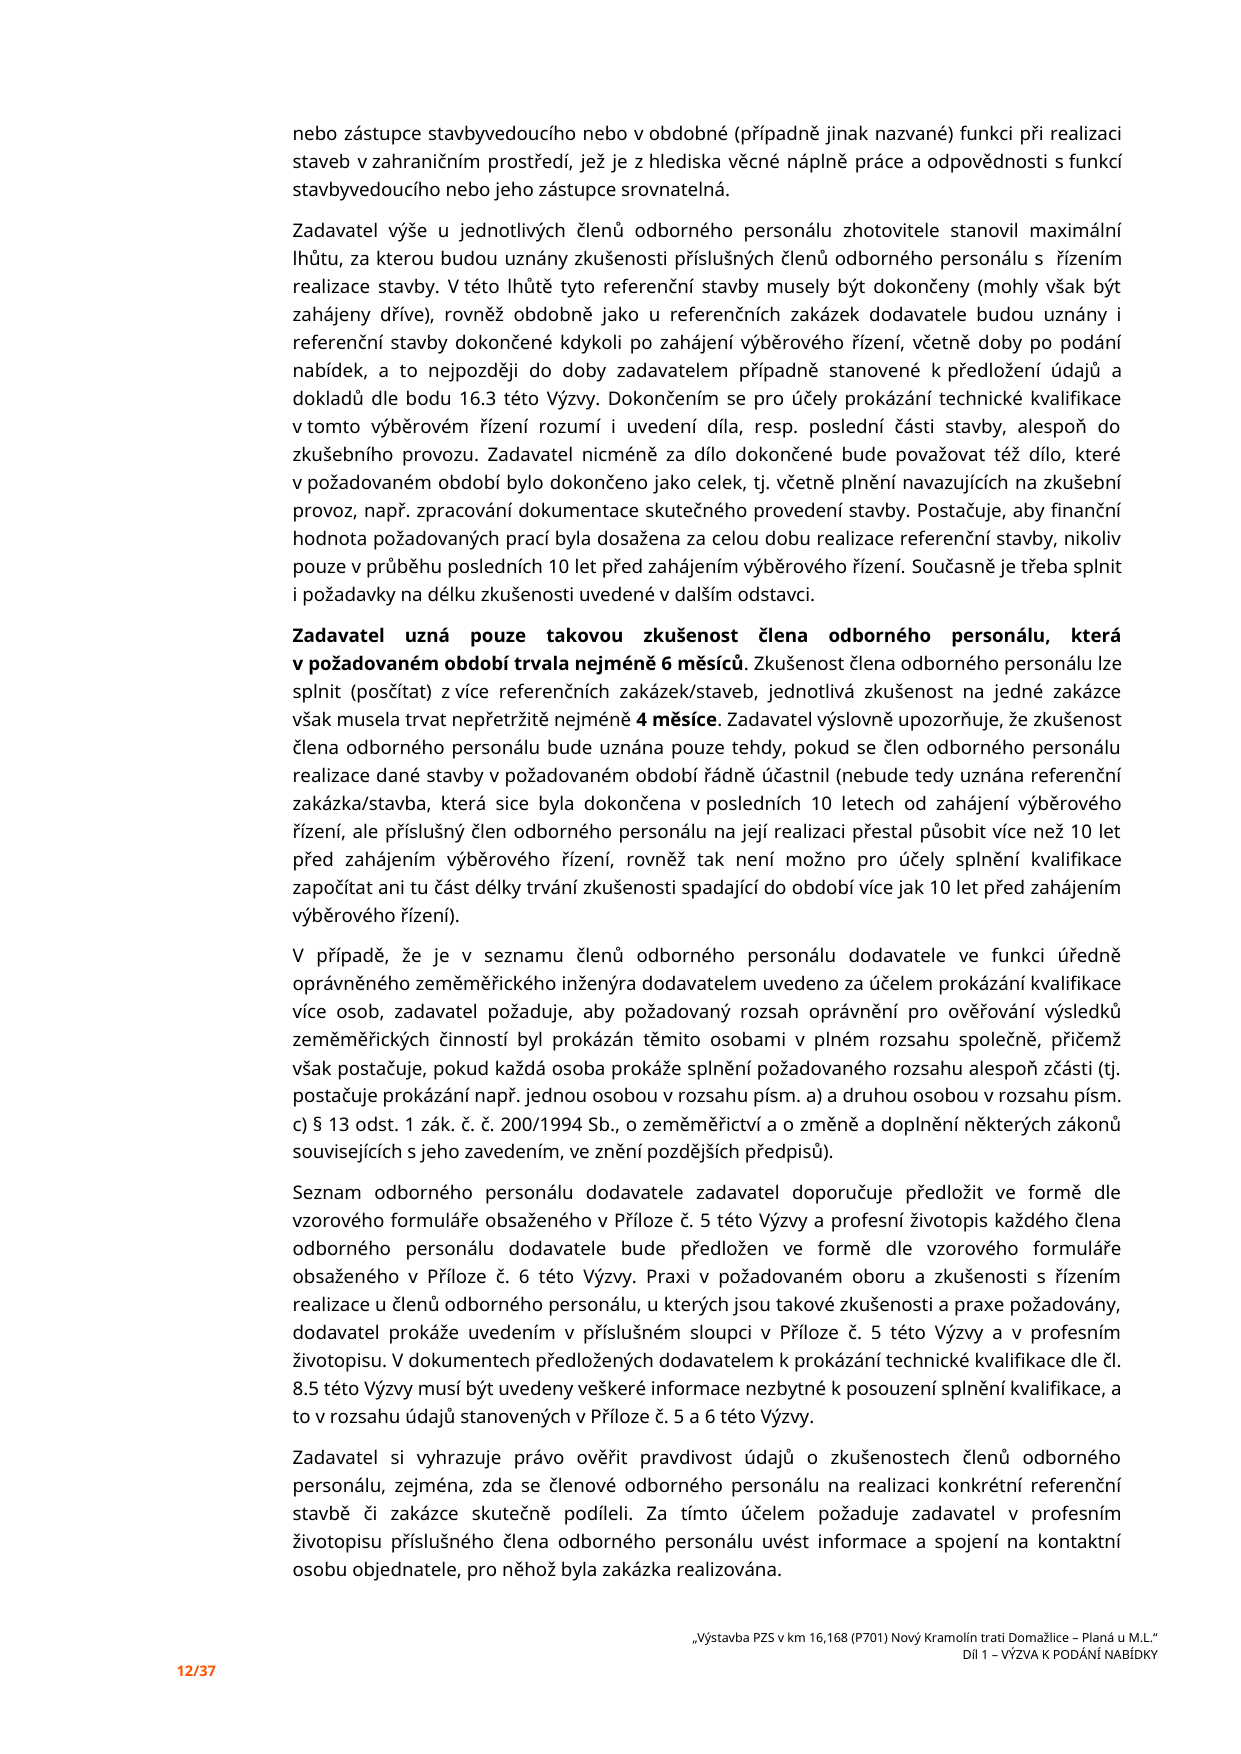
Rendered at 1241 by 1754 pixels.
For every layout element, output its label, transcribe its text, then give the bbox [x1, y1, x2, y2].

text Zadavatel si vyhrazuje právo ověřit pravdivost údajů o zkušenostech členů odborného personálu, zejména, zda se členové odborného personálu na realizaci konkrétní referenční stavbě či zakázce skutečně podíleli. Za tímto účelem požaduje zadavatel v profesním životopisu příslušného člena odborného personálu uvést informace a spojení na kontaktní osobu objednatele, pro něhož byla zakázka realizována. [292, 1444, 1122, 1582]
text Zadavatel uzná pouze takovou zkušenost člena odborného personálu, která v požadovaném období trvala nejméně 6 měsíců. Zkušenost člena odborného personálu lze splnit (posčítat) z více referenčních zakázek/staveb, jednotlivá zkušenost na jedné zakázce však musela trvat nepřetržitě nejméně 4 měsíce. Zadavatel výslovně upozorňuje, že zkušenost člena odborného personálu bude uznána pouze tehdy, pokud se člen odborného personálu realizace dané stavby v požadovaném období řádně účastnil (nebude tedy uznána referenční zakázka/stavba, která sice byla dokončena v posledních 10 letech od zahájení výběrového řízení, ale příslušný člen odborného personálu na její realizaci přestal působit více než 10 let před zahájením výběrového řízení, rovněž tak není možno pro účely splnění kvalifikace započítat ani tu část délky trvání zkušenosti spadající do období více jak 10 let před zahájením výběrového řízení). [292, 622, 1122, 928]
text Seznam odborného personálu dodavatele zadavatel doporučuje předložit ve formě dle vzorového formuláře obsaženého v Příloze č. 5 této Výzvy a profesní životopis každého člena odborného personálu dodavatele bude předložen ve formě dle vzorového formuláře obsaženého v Příloze č. 6 této Výzvy. Praxi v požadovaném oboru a zkušenosti s řízením realizace u členů odborného personálu, u kterých jsou takové zkušenosti a praxe požadovány, dodavatel prokáže uvedením v příslušném sloupci v Příloze č. 5 této Výzvy a v profesním životopisu. V dokumentech předložených dodavatelem k prokázání technické kvalifikace dle čl. 8.5 této Výzvy musí být uvedeny veškeré informace nezbytné k posouzení splnění kvalifikace, a to v rozsahu údajů stanovených v Příloze č. 5 a 6 této Výzvy. [292, 1179, 1122, 1429]
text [292, 121, 1122, 202]
text Zadavatel výše u jednotlivých členů odborného personálu zhotovitele stanovil maximální lhůtu, za kterou budou uznány zkušenosti příslušných členů odborného personálu s řízením realizace stavby. V této lhůtě tyto referenční stavby musely být dokončeny (mohly však být zahájeny dříve), rovněž obdobně jako u referenčních zakázek dodavatele budou uznány i referenční stavby dokončené kdykoli po zahájení výběrového řízení, včetně doby po podání nabídek, a to nejpozději do doby zadavatelem případně stanovené k předložení údajů a dokladů dle bodu 16.3 této Výzvy. Dokončením se pro účely prokázání technické kvalifikace v tomto výběrovém řízení rozumí i uvedení díla, resp. poslední části stavby, alespoň do zkušebního provozu. Zadavatel nicméně za dílo dokončené bude považovat též dílo, které v požadovaném období bylo dokončeno jako celek, tj. včetně plnění navazujících na zkušební provoz, např. zpracování dokumentace skutečného provedení stavby. Postačuje, aby finanční hodnota požadovaných prací byla dosažena za celou dobu realizace referenční stavby, nikoliv pouze v průběhu posledních 10 let před zahájením výběrového řízení. Současně je třeba splnit i požadavky na délku zkušenosti uvedené v dalším odstavci. [292, 217, 1122, 607]
text V případě, že je v seznamu členů odborného personálu dodavatele ve funkci úředně oprávněného zeměměřického inženýra dodavatelem uvedeno za účelem prokázání kvalifikace více osob, zadavatel požaduje, aby požadovaný rozsah oprávnění pro ověřování výsledků zeměměřických činností byl prokázán těmito osobami v plném rozsahu společně, přičemž však postačuje, pokud každá osoba prokáže splnění požadovaného rozsahu alespoň zčásti (tj. postačuje prokázání např. jednou osobou v rozsahu písm. a) a druhou osobou v rozsahu písm. c) § 13 odst. 1 zák. č. č. 200/1994 Sb., o zeměměřictví a o změně a doplnění některých zákonů souvisejících s jeho zavedením, ve znění pozdějších předpisů). [292, 943, 1122, 1164]
